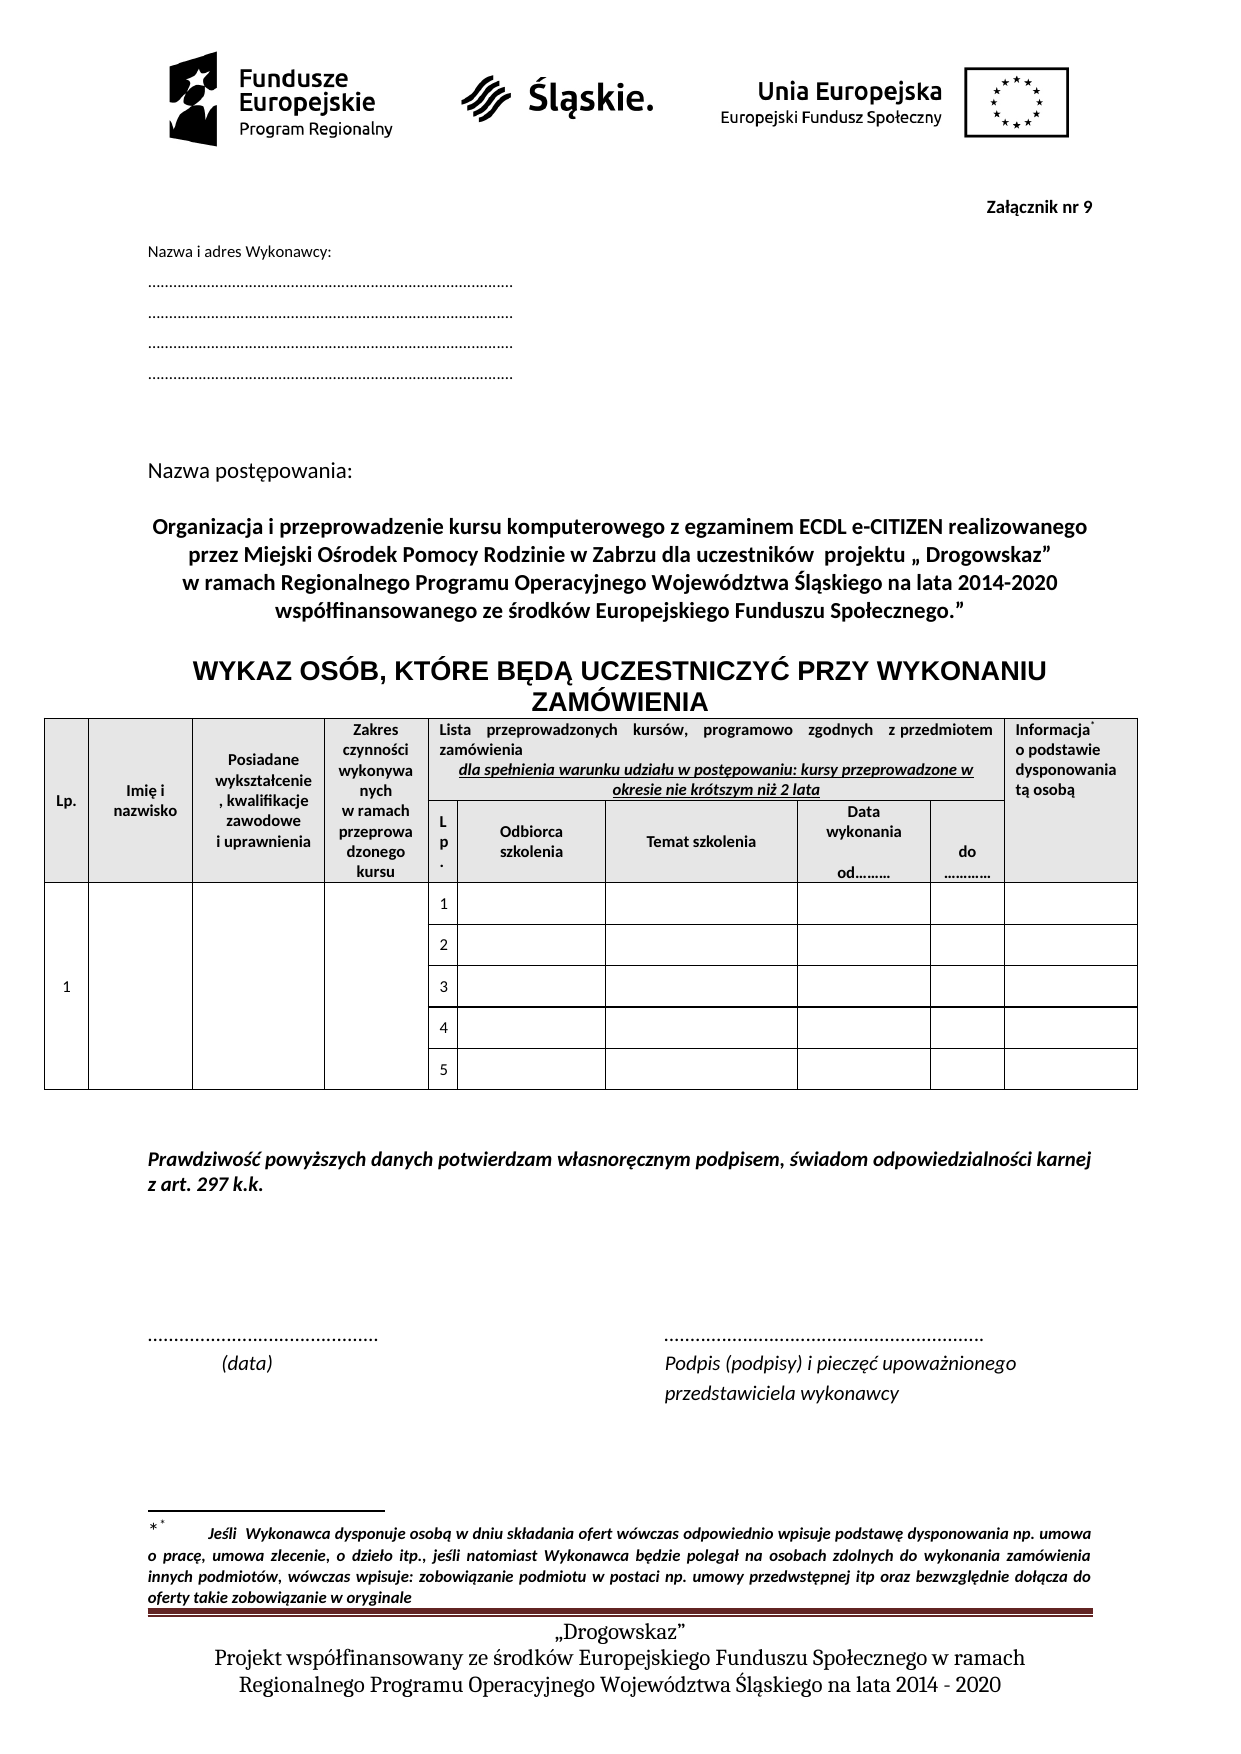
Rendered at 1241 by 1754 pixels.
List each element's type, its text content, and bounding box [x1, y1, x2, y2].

table_cell [798, 966, 930, 1006]
text Organizacja i przeprowadzenie kursu komputerowego z egzaminem ECDL e-CITIZEN realizowanego przez Miejski Ośrodek Pomocy Rodzinie w Zabrzu dla uczestników projektu „ Drogowskaz” [148, 512, 1093, 568]
list ....................................................................................... [148, 272, 1093, 292]
table_cell 1 [45, 883, 88, 1089]
table_cell [931, 1008, 1004, 1048]
table_cell [1005, 925, 1137, 965]
list Nazwa postępowania: [148, 456, 1093, 484]
table_cell [1005, 966, 1137, 1006]
table_cell [458, 1049, 605, 1089]
text WYKAZ OSÓB, KTÓRE BĘDĄ UCZESTNICZYĆ PRZY WYKONANIU ZAMÓWIENIA [148, 655, 1093, 718]
table_cell [606, 883, 797, 924]
list ....................................................................................... [148, 332, 1093, 353]
list ....................................................................................... [148, 363, 1093, 383]
table_cell [798, 883, 930, 924]
table_cell [1005, 1049, 1137, 1089]
table_cell [458, 966, 605, 1006]
text Załącznik nr 9 [148, 195, 1093, 218]
text w ramach Regionalnego Programu Operacyjnego Województwa Śląskiego na lata 2014-2020 współfinansowanego ze środków Europejskiego Funduszu Społecznego.” [148, 568, 1093, 624]
table_cell 5 [429, 1049, 457, 1089]
table_cell [931, 925, 1004, 965]
table_cell Odbiorca szkolenia [458, 801, 605, 882]
table_cell [798, 1008, 930, 1048]
table_cell 1 [429, 883, 457, 924]
table_cell Data wykonania od……… [798, 801, 930, 882]
table_header Zakres czynności wykonywanych w ramach przeprowadzonego kursu [325, 719, 428, 882]
picture [147, 29, 1091, 168]
table_cell [325, 883, 428, 1089]
table_cell [1005, 883, 1137, 924]
table_header Informacja* o podstawie dysponowania tą osobą [1005, 719, 1137, 882]
table_header Imię i nazwisko [89, 719, 192, 882]
table_cell [1005, 1008, 1137, 1048]
table_cell [193, 883, 324, 1089]
table_cell [606, 1049, 797, 1089]
table_cell Lp. [429, 801, 457, 882]
text ............................................ ............................................................. [148, 1321, 1093, 1347]
table_header Lp. [45, 719, 88, 882]
table_header Lista przeprowadzonych kursów, programowo zgodnych z przedmiotem zamówienia dla spełnienia warunku udziału w postępowaniu: kursy przeprowadzone w okresie nie krótszym niż 2 lata [429, 719, 1004, 800]
table_cell [798, 1049, 930, 1089]
list ....................................................................................... [148, 302, 1093, 322]
table_cell [931, 883, 1004, 924]
table_cell [931, 966, 1004, 1006]
table_cell [798, 925, 930, 965]
text Prawdziwość powyższych danych potwierdzam własnoręcznym podpisem, świadom odpowiedzialności karnej z art. 297 k.k. [148, 1146, 1093, 1197]
table_cell [458, 1008, 605, 1048]
table_cell [931, 1049, 1004, 1089]
table_cell [606, 1008, 797, 1048]
table_cell do ………… [931, 801, 1004, 882]
table_cell [458, 883, 605, 924]
table_cell 4 [429, 1008, 457, 1048]
table_cell [458, 925, 605, 965]
table_cell [89, 883, 192, 1089]
table_cell [606, 966, 797, 1006]
table_cell 2 [429, 925, 457, 965]
table_cell 3 [429, 966, 457, 1006]
list Nazwa i adres Wykonawcy: [148, 241, 1093, 262]
table_cell [606, 925, 797, 965]
table_cell Temat szkolenia [606, 801, 797, 882]
table_header Posiadane wykształcenie, kwalifikacje zawodowe i uprawnienia [193, 719, 324, 882]
text (data) Podpis (podpisy) i pieczęć upoważnionego przedstawiciela wykonawcy [221, 1351, 1093, 1405]
